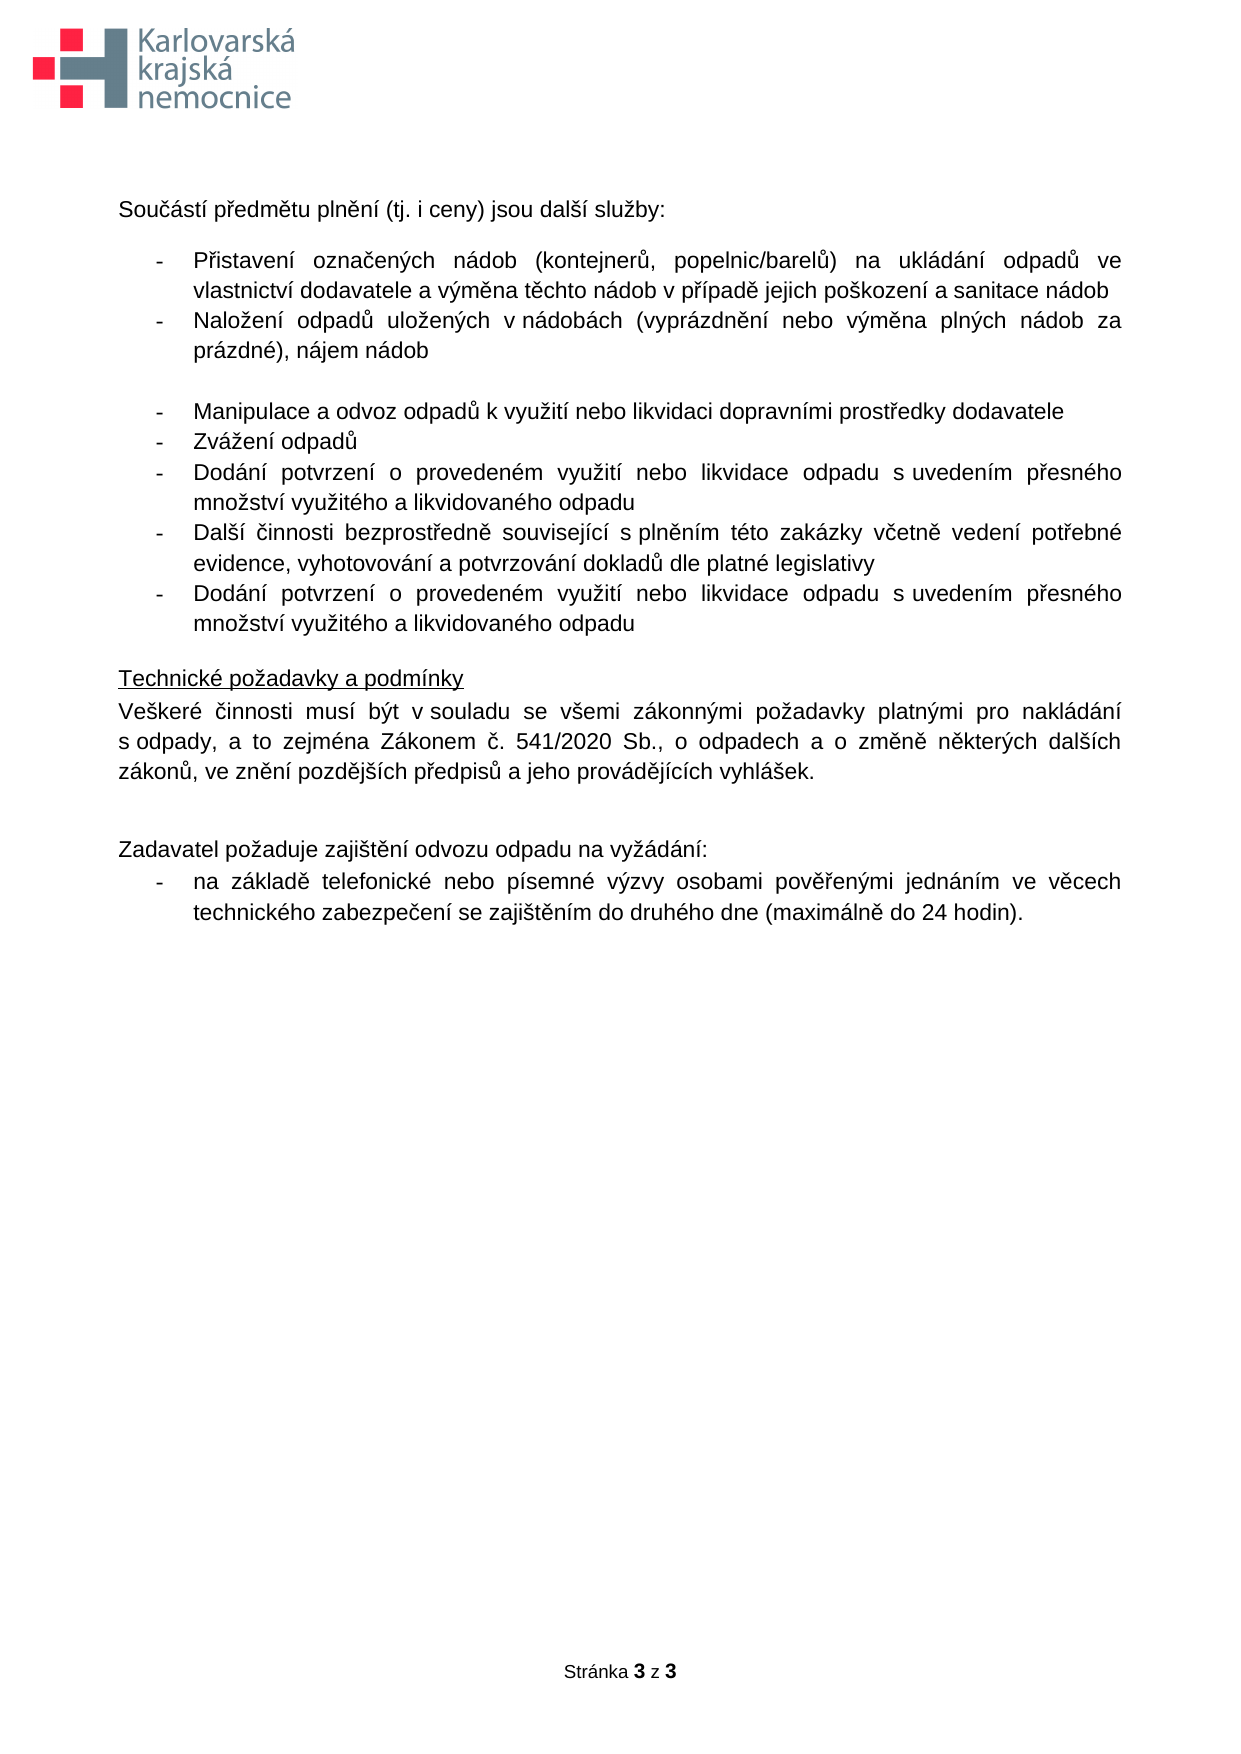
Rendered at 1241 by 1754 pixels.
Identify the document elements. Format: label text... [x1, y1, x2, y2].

picture [32, 28, 299, 109]
list Přistavení označených nádob (kontejnerů, popelnic/barelů) na ukládání odpadů ve vlastnictví dodavatele a výměna těchto nádob v případě jejich poškození a sanitace nádob [156, 247, 1122, 303]
text Veškeré činnosti musí být v souladu se všemi zákonnými požadavky platnými pro nakládání s odpady, a to zejména Zákonem č. 541/2020 Sb., o odpadech a o změně některých dalších zákonů, ve znění pozdějších předpisů a jeho provádějících vyhlášek. [118, 698, 1122, 785]
text Zadavatel požaduje zajištění odvozu odpadu na vyžádání: [118, 836, 1122, 862]
list Manipulace a odvoz odpadů k využití nebo likvidaci dopravními prostředky dodavatele [156, 398, 1122, 424]
list Dodání potvrzení o provedeném využití nebo likvidace odpadu s uvedením přesného množství využitého a likvidovaného odpadu [156, 459, 1122, 515]
list Zvážení odpadů [156, 428, 1122, 455]
text Součástí předmětu plnění (tj. i ceny) jsou další služby: [118, 196, 1122, 222]
subtitle Technické požadavky a podmínky [118, 665, 1122, 692]
list Dodání potvrzení o provedeném využití nebo likvidace odpadu s uvedením přesného množství využitého a likvidovaného odpadu [156, 580, 1122, 636]
list na základě telefonické nebo písemné výzvy osobami pověřenými jednáním ve věcech technického zabezpečení se zajištěním do druhého dne (maximálně do 24 hodin). [156, 868, 1122, 925]
list Naložení odpadů uložených v nádobách (vyprázdnění nebo výměna plných nádob za prázdné), nájem nádob [156, 307, 1122, 364]
list Další činnosti bezprostředně související s plněním této zakázky včetně vedení potřebné evidence, vyhotovování a potvrzování dokladů dle platné legislativy [156, 519, 1122, 576]
